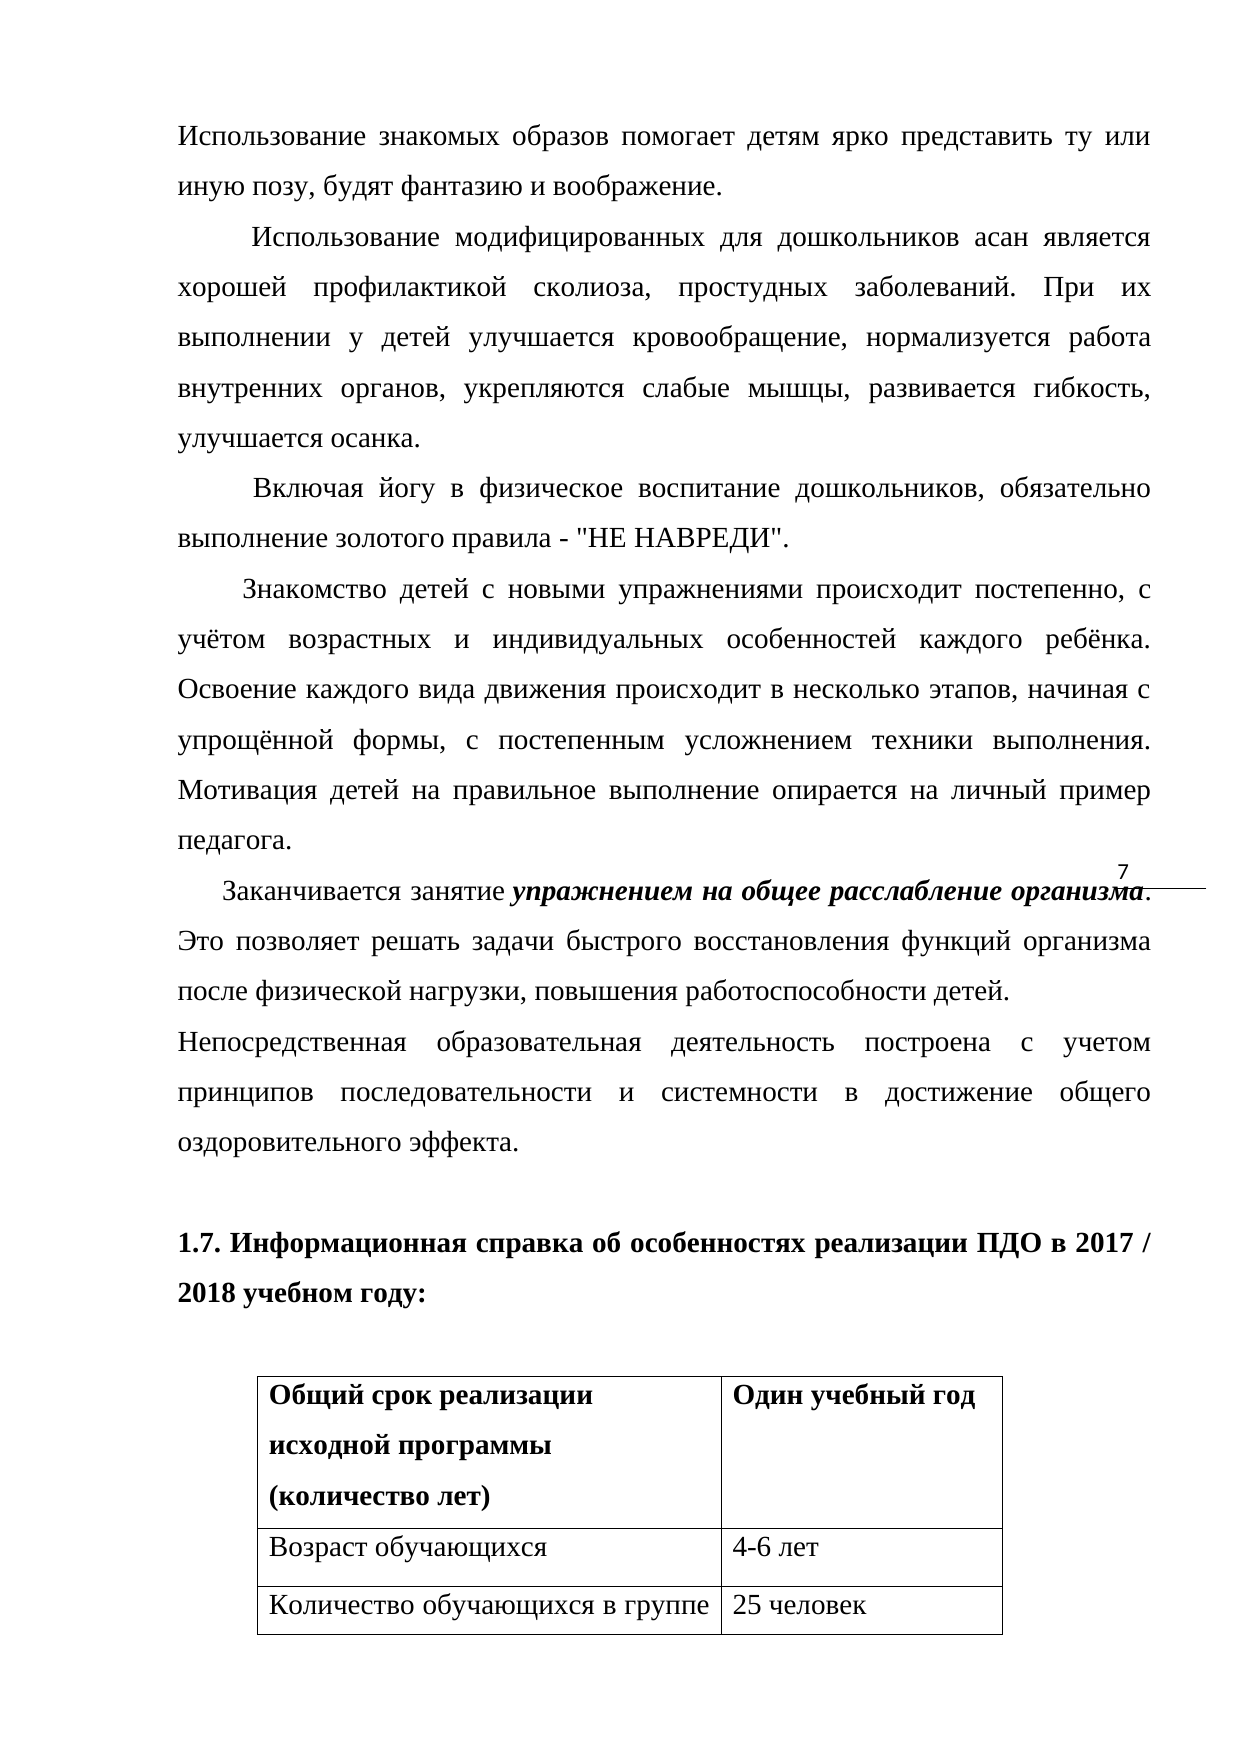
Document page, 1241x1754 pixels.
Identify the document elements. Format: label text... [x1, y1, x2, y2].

text Использование модифицированных для дошкольников асан является хорошей профилактикой сколиоза, простудных заболеваний. При их выполнении у детей улучшается кровообращение, нормализуется работа внутренних органов, укрепляются слабые мышцы, развивается гибкость, улучшается осанка. [177, 219, 1152, 453]
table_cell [258, 1587, 721, 1633]
table_cell Возраст обучающихся [258, 1529, 721, 1586]
text Заканчивается занятие упражнением на общее расслабление организма. Это позволяет решать задачи быстрого восстановления функций организма после физической нагрузки, повышения работоспособности детей. [177, 873, 1152, 1007]
text Включая йогу в физическое воспитание дошкольников, обязательно выполнение золотого правила - "НЕ НАВРЕДИ". [177, 470, 1152, 554]
text Знакомство детей с новыми упражнениями происходит постепенно, с учётом возрастных и индивидуальных особенностей каждого ребёнка. Освоение каждого вида движения происходит в несколько этапов, начиная с упрощённой формы, с постепенным усложнением техники выполнения. Мотивация детей на правильное выполнение опирается на личный пример педагога. [177, 571, 1152, 856]
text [177, 118, 1152, 202]
table_cell 25 человек [722, 1587, 1002, 1633]
text 1.7. Информационная справка об особенностях реализации ПДО в 2017 / 2018 учебном году: [177, 1225, 1152, 1309]
text Непосредственная образовательная деятельность построена с учетом принципов последовательности и системности в достижение общего оздоровительного эффекта. [177, 1024, 1152, 1158]
table_header Один учебный год [722, 1377, 1002, 1528]
table_cell 4-6 лет [722, 1529, 1002, 1586]
table_header Общий срок реализации исходной программы (количество лет) [258, 1377, 721, 1528]
